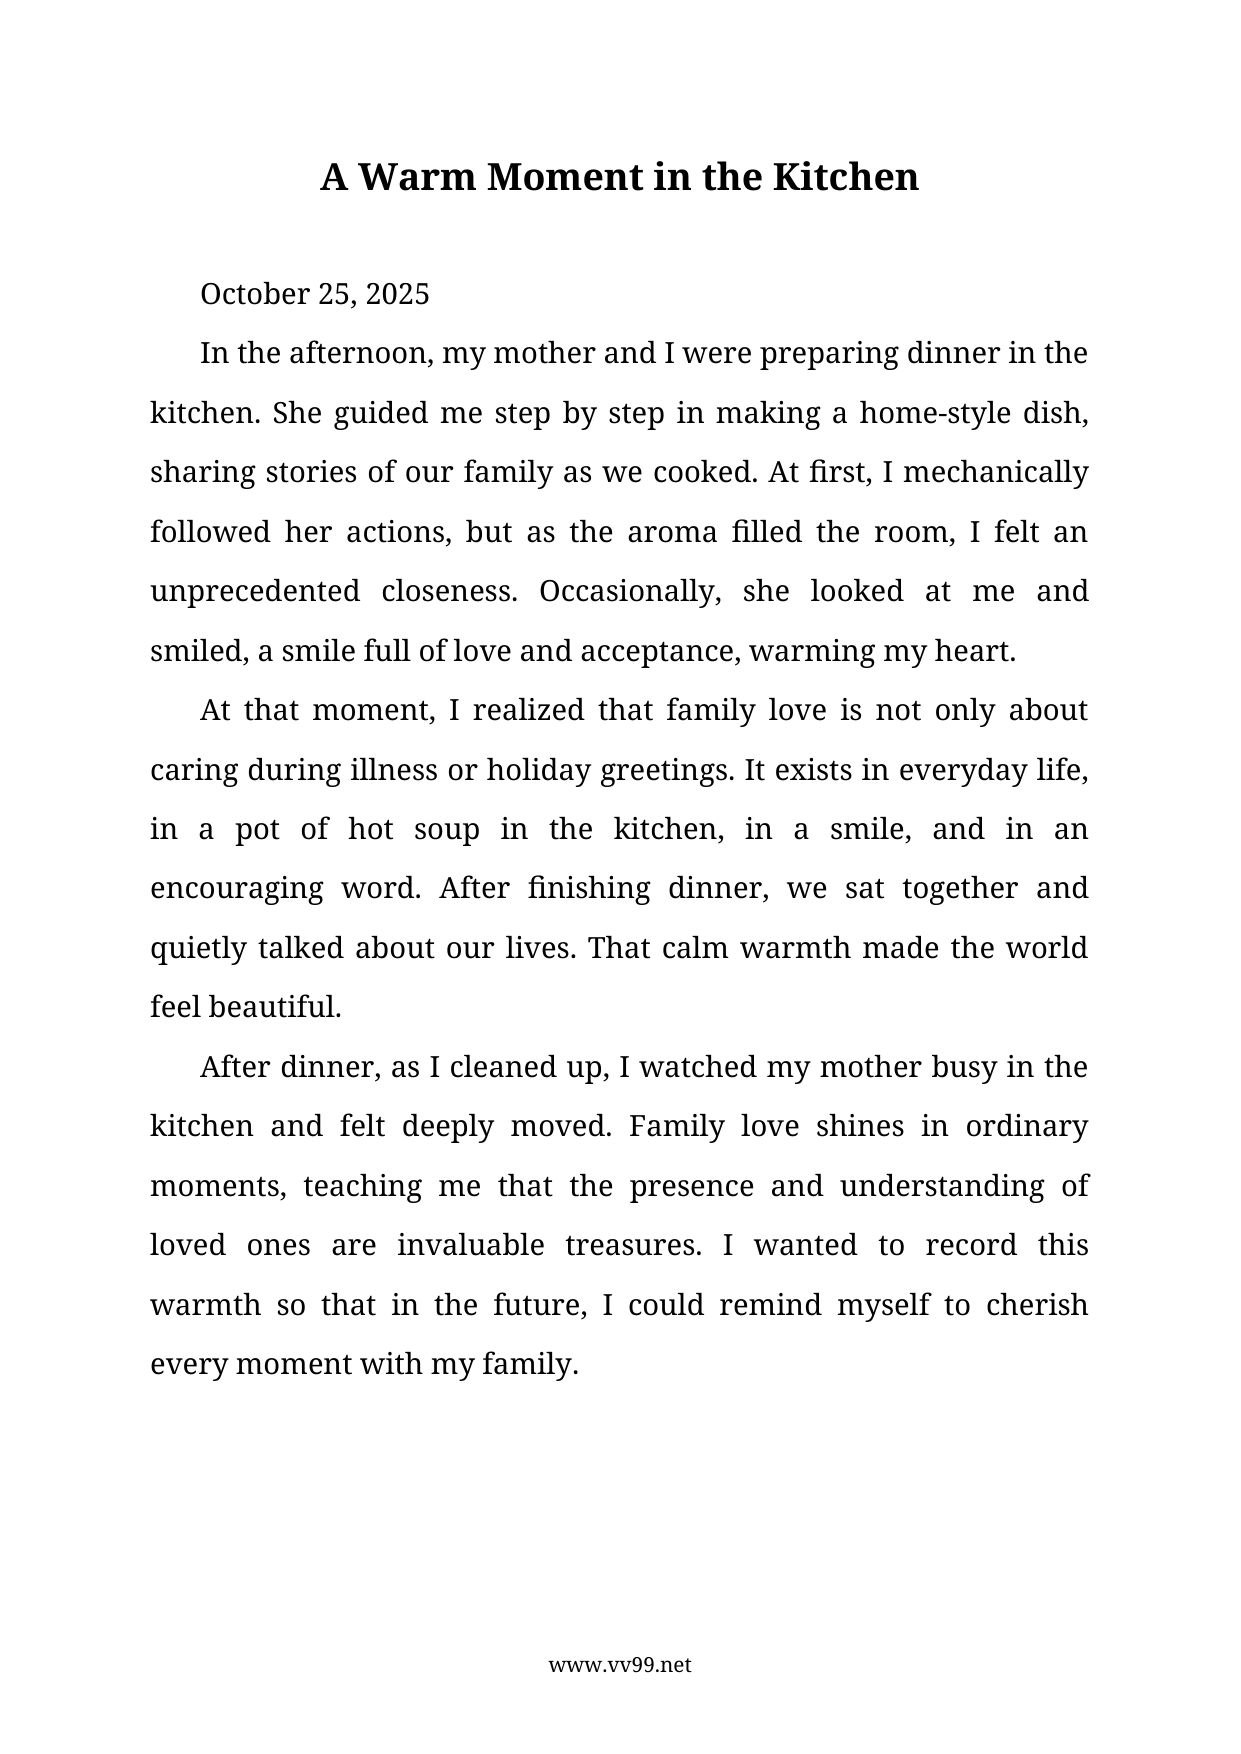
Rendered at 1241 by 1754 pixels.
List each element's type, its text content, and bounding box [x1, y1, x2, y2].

subtitle A Warm Moment in the Kitchen [150, 150, 1090, 201]
text In the afternoon, my mother and I were preparing dinner in the kitchen. She guided me step by step in making a home-style dish, sharing stories of our family as we cooked. At first, I mechanically followed her actions, but as the aroma filled the room, I felt an unprecedented closeness. Occasionally, she looked at me and smiled, a smile full of love and acceptance, warming my heart. [150, 332, 1090, 669]
text October 25, 2025 [150, 273, 1090, 313]
text After dinner, as I cleaned up, I watched my mother busy in the kitchen and felt deeply moved. Family love shines in ordinary moments, teaching me that the presence and understanding of loved ones are invaluable treasures. I wanted to record this warmth so that in the future, I could remind myself to cherish every moment with my family. [150, 1046, 1090, 1383]
text At that moment, I realized that family love is not only about caring during illness or holiday greetings. It exists in everyday life, in a pot of hot soup in the kitchen, in a smile, and in an encouraging word. After finishing dinner, we sat together and quietly talked about our lives. That calm warmth made the world feel beautiful. [150, 689, 1090, 1026]
